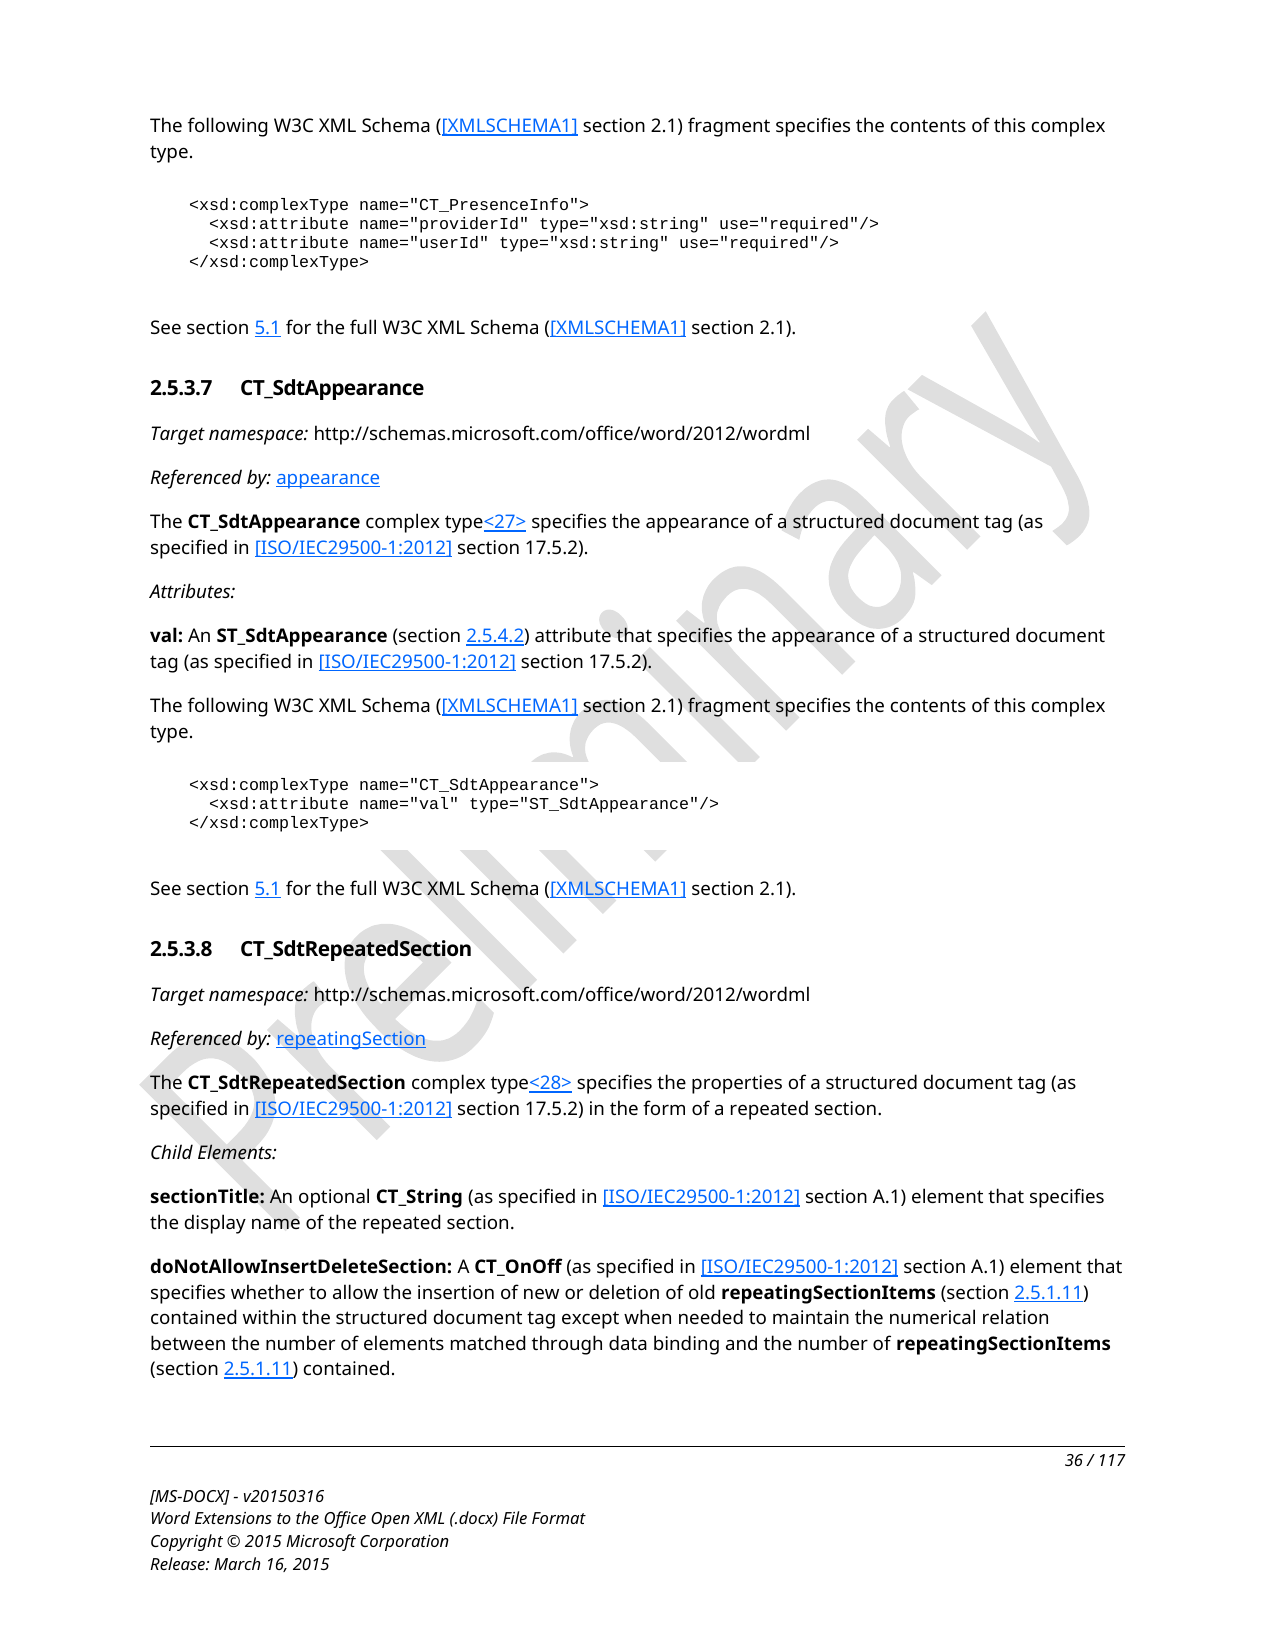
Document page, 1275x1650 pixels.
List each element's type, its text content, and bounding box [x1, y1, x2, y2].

text The CT_SdtRepeatedSection complex type<28> specifies the properties of a structured document tag (as specified in [ISO/IEC29500-1:2012] section 17.5.2) in the form of a repeated section. [150, 1069, 1125, 1121]
text See section 5.1 for the full W3C XML Schema ([XMLSCHEMA1] section 2.1). [150, 875, 1125, 901]
text </xsd:complexType> [175, 800, 1137, 844]
text The CT_SdtAppearance complex type<27> specifies the appearance of a structured document tag (as specified in [ISO/IEC29500-1:2012] section 17.5.2). [150, 508, 1125, 559]
subtitle CT_SdtAppearance [150, 373, 1125, 401]
text The following W3C XML Schema ([XMLSCHEMA1] section 2.1) fragment specifies the contents of this complex type. [150, 112, 1125, 163]
text Child Elements: [150, 1139, 1125, 1165]
text Target namespace: http://schemas.microsoft.com/office/word/2012/wordml [150, 981, 1125, 1007]
text Referenced by: appearance [150, 464, 1125, 490]
text Target namespace: http://schemas.microsoft.com/office/word/2012/wordml [150, 420, 1125, 446]
text doNotAllowInsertDeleteSection: A CT_OnOff (as specified in [ISO/IEC29500-1:2012] section A.1) element that specifies whether to allow the insertion of new or deletion of old repeatingSectionItems (section 2.5.1.11) contained within the structured document tag except when needed to maintain the numerical relation between the number of elements matched through data binding and the number of repeatingSectionItems (section 2.5.1.11) contained. [150, 1253, 1125, 1381]
text Referenced by: repeatingSection [150, 1025, 1125, 1051]
text See section 5.1 for the full W3C XML Schema ([XMLSCHEMA1] section 2.1). [150, 314, 1125, 339]
text </xsd:complexType> [175, 239, 1137, 283]
text val: An ST_SdtAppearance (section 2.5.4.2) attribute that specifies the appearance of a structured document tag (as specified in [ISO/IEC29500-1:2012] section 17.5.2). [150, 623, 1125, 674]
text <xsd:attribute name="providerId" type="xsd:string" use="required"/> [175, 201, 1137, 220]
text The following W3C XML Schema ([XMLSCHEMA1] section 2.1) fragment specifies the contents of this complex type. [150, 692, 1125, 743]
text Attributes: [150, 578, 1125, 604]
text <xsd:attribute name="userId" type="xsd:string" use="required"/> [175, 220, 1137, 239]
text <xsd:attribute name="val" type="ST_SdtAppearance"/> [175, 781, 1137, 800]
subtitle CT_SdtRepeatedSection [150, 934, 1125, 962]
text sectionTitle: An optional CT_String (as specified in [ISO/IEC29500-1:2012] section A.1) element that specifies the display name of the repeated section. [150, 1184, 1125, 1235]
